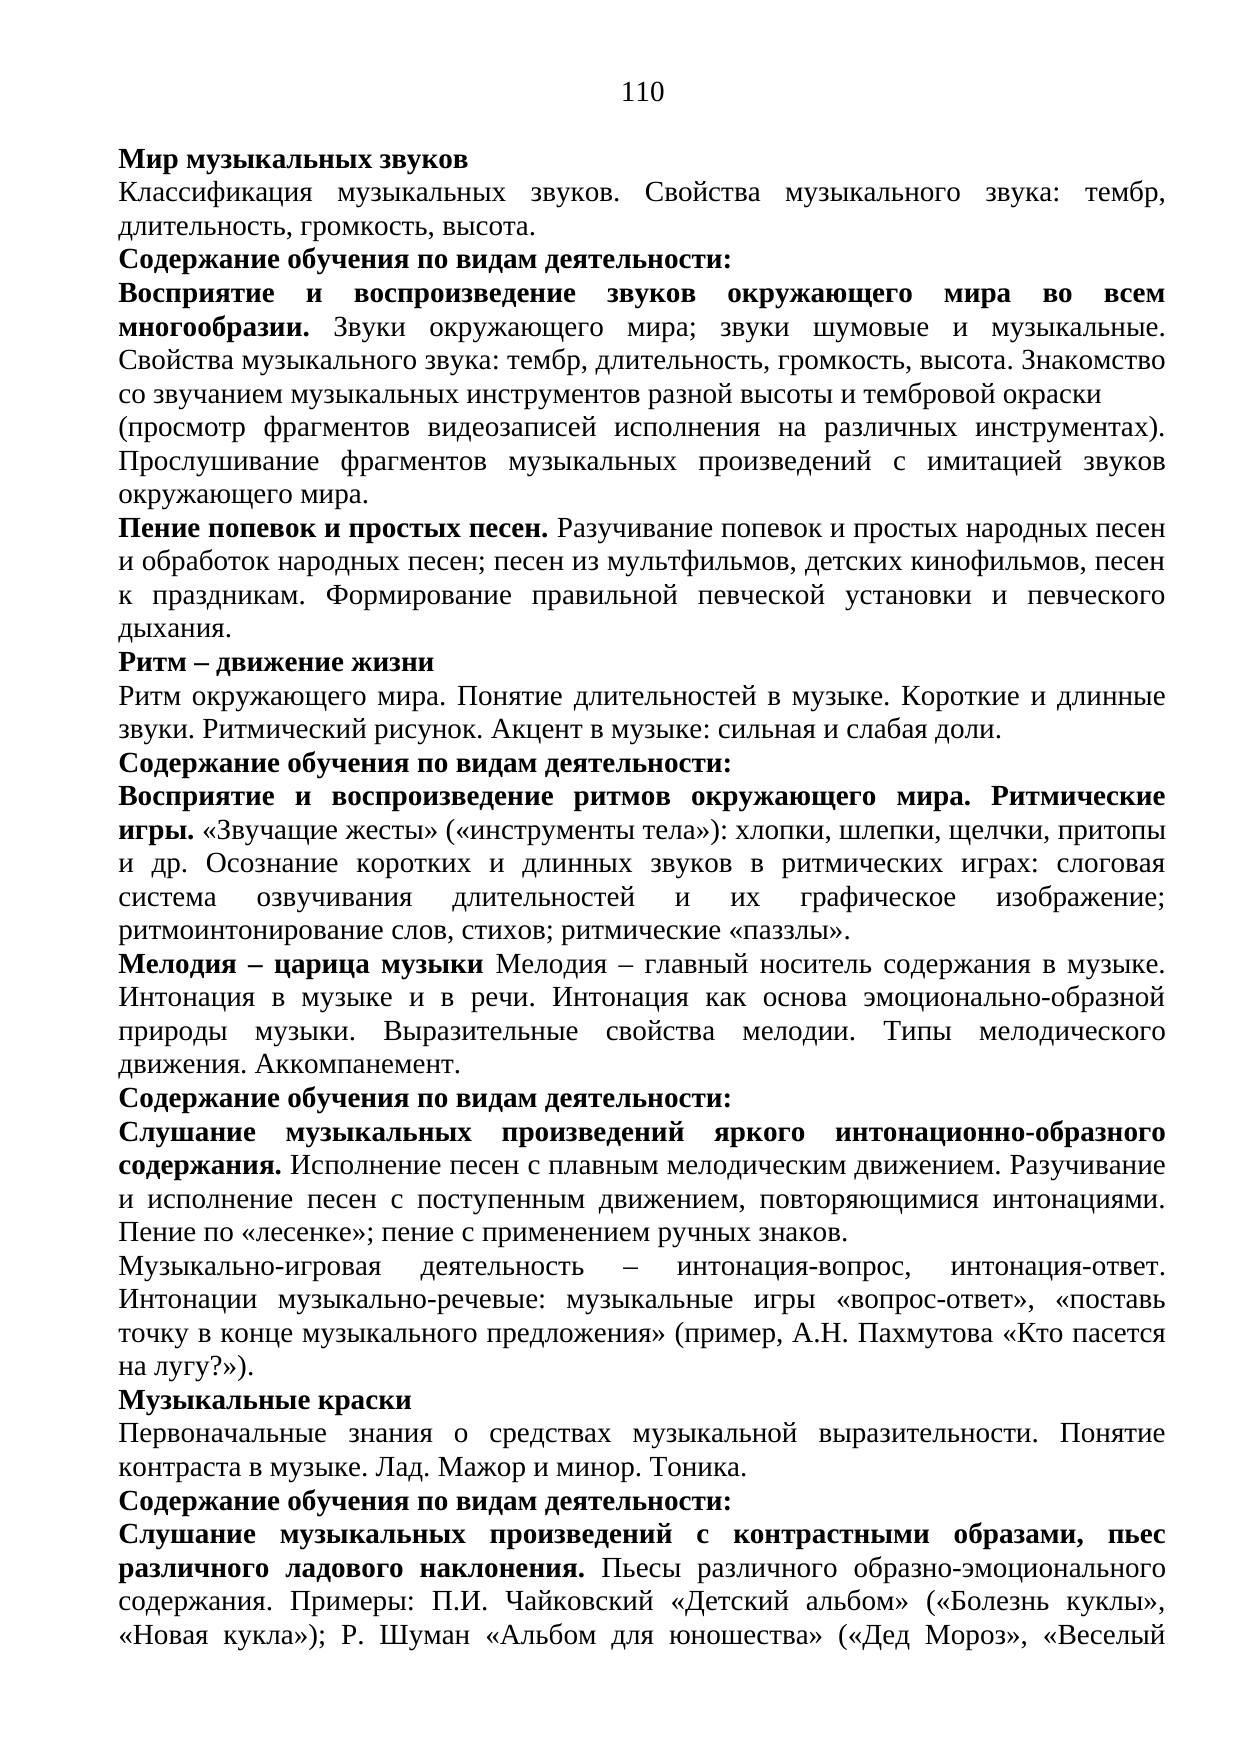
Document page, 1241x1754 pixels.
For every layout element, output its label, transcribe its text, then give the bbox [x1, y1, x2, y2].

text Музыкально-игровая деятельность – интонация-вопрос, интонация-ответ. Интонации музыкально-речевые: музыкальные игры «вопрос-ответ», «поставь точку в конце музыкального предложения» (пример, А.Н. Пахмутова «Кто пасется на лугу?»). [118, 1248, 1167, 1382]
text (просмотр фрагментов видеозаписей исполнения на различных инструментах). Прослушивание фрагментов музыкальных произведений с имитацией звуков окружающего мира. [118, 409, 1167, 510]
text Мелодия – царица музыки Мелодия – главный носитель содержания в музыке. Интонация в музыке и в речи. Интонация как основа эмоционально-образной природы музыки. Выразительные свойства мелодии. Типы мелодического движения. Аккомпанемент. [118, 946, 1167, 1080]
text Содержание обучения по видам деятельности: [118, 1483, 1167, 1516]
text Классификация музыкальных звуков. Свойства музыкального звука: тембр, длительность, громкость, высота. [118, 174, 1167, 242]
text Ритм окружающего мира. Понятие длительностей в музыке. Короткие и длинные звуки. Ритмический рисунок. Акцент в музыке: сильная и слабая доли. [118, 678, 1167, 745]
text Содержание обучения по видам деятельности: [118, 242, 1167, 275]
text Ритм – движение жизни [118, 644, 1167, 678]
text Содержание обучения по видам деятельности: [118, 745, 1167, 778]
text Первоначальные знания о средствах музыкальной выразительности. Понятие контраста в музыке. Лад. Мажор и минор. Тоника. [118, 1416, 1167, 1483]
text Восприятие и воспроизведение ритмов окружающего мира. Ритмические игры. «Звучащие жесты» («инструменты тела»): хлопки, шлепки, щелчки, притопы и др. Осознание коротких и длинных звуков в ритмических играх: слоговая система озвучивания длительностей и их графическое изображение; ритмоинтонирование слов, стихов; ритмические «паззлы». [118, 778, 1167, 946]
text Слушание музыкальных произведений яркого интонационно-образного содержания. Исполнение песен с плавным мелодическим движением. Разучивание и исполнение песен с поступенным движением, повторяющимися интонациями. Пение по «лесенке»; пение с применением ручных знаков. [118, 1114, 1167, 1248]
text Музыкальные краски [118, 1382, 1167, 1416]
text Мир музыкальных звуков [118, 141, 1167, 174]
text Пение попевок и простых песен. Разучивание попевок и простых народных песен и обработок народных песен; песен из мультфильмов, детских кинофильмов, песен к праздникам. Формирование правильной певческой установки и певческого дыхания. [118, 510, 1167, 644]
text Восприятие и воспроизведение звуков окружающего мира во всем многообразии. Звуки окружающего мира; звуки шумовые и музыкальные. Свойства музыкального звука: тембр, длительность, громкость, высота. Знакомство со звучанием музыкальных инструментов разной высоты и тембровой окраски [118, 275, 1167, 409]
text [118, 1516, 1167, 1650]
text Содержание обучения по видам деятельности: [118, 1080, 1167, 1114]
